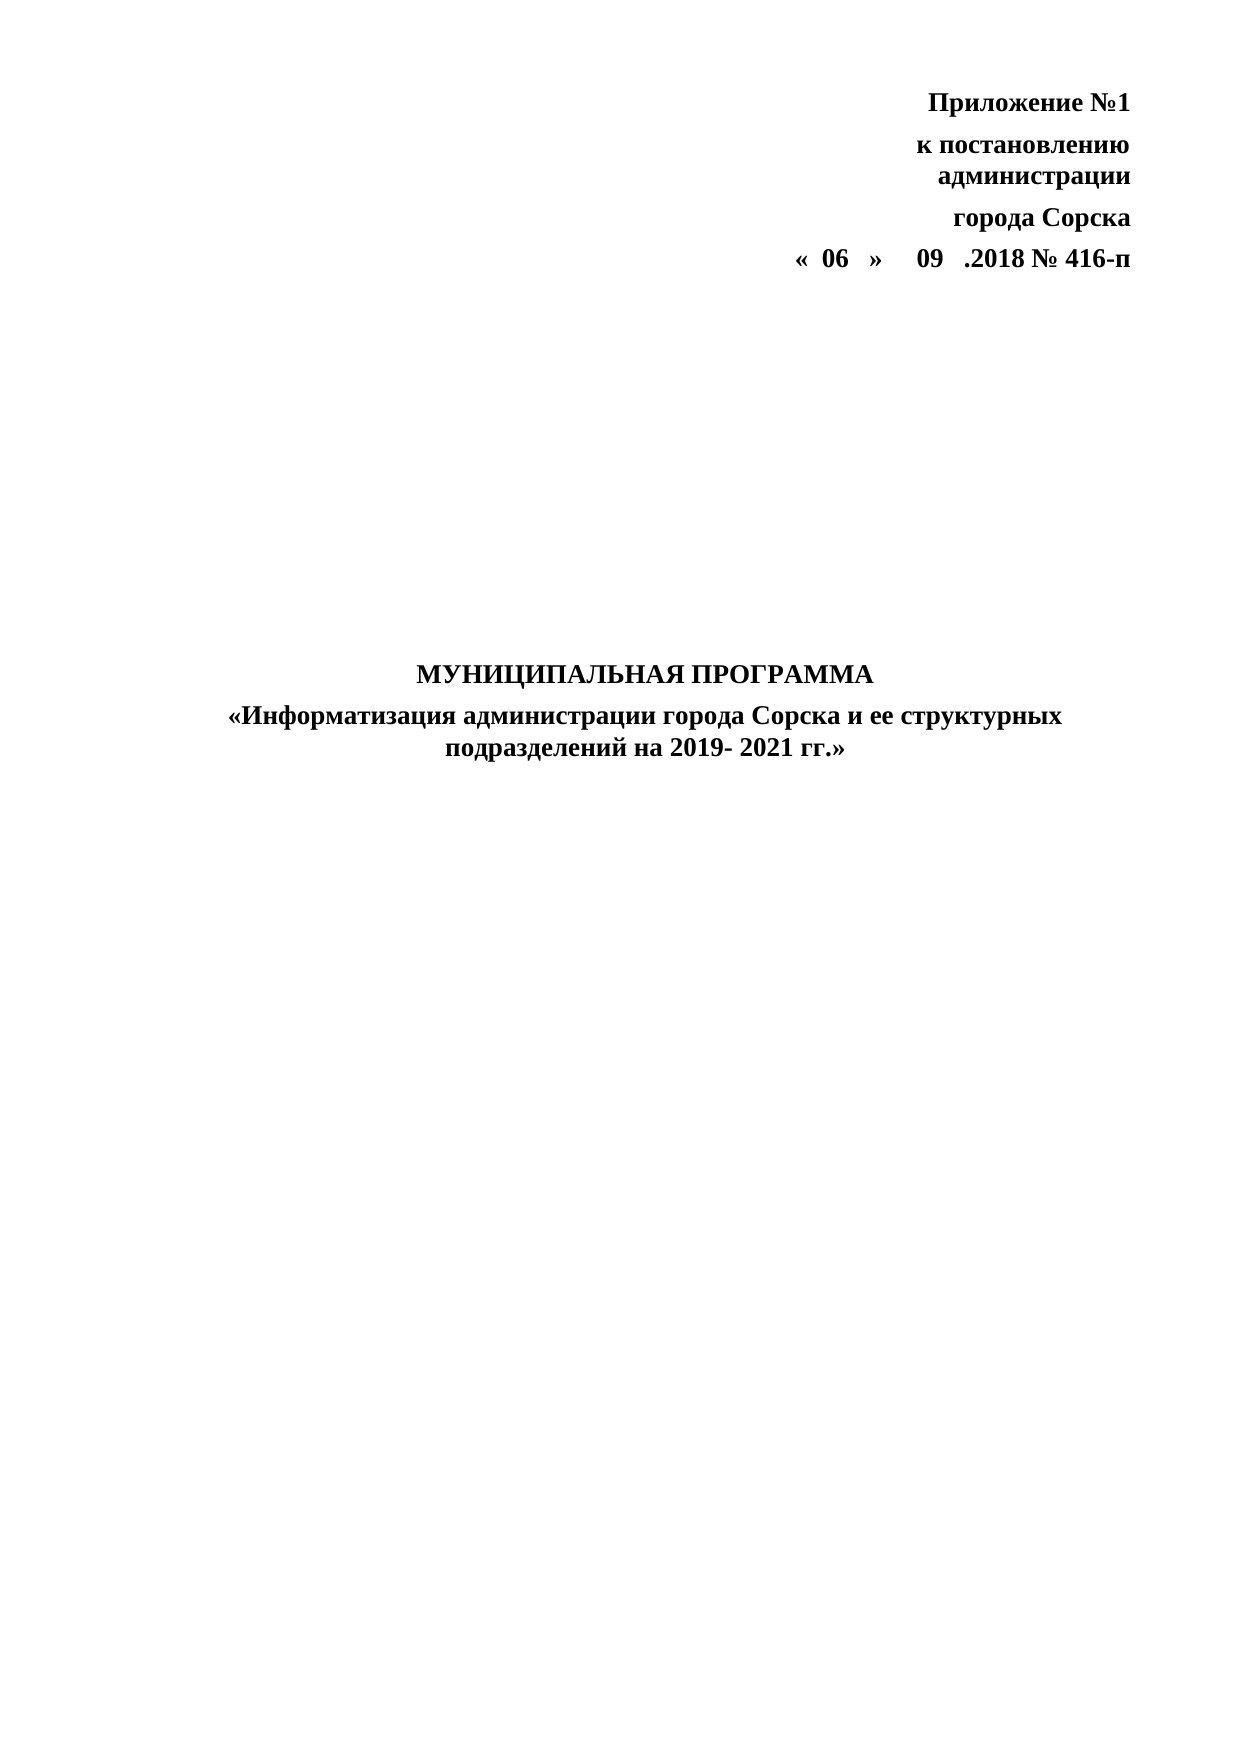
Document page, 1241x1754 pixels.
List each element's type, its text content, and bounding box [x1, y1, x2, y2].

text Приложение №1 [159, 86, 1131, 118]
text к постановлению администрации [159, 128, 1131, 190]
text «Информатизация администрации города Сорска и ее структурных подразделений на 2019- 2021 гг.» [159, 699, 1131, 762]
text города Сорска [159, 201, 1131, 232]
text « 06 » 09 .2018 № 416-п [159, 242, 1131, 273]
text МУНИЦИПАЛЬНАЯ ПРОГРАММА [159, 658, 1131, 689]
